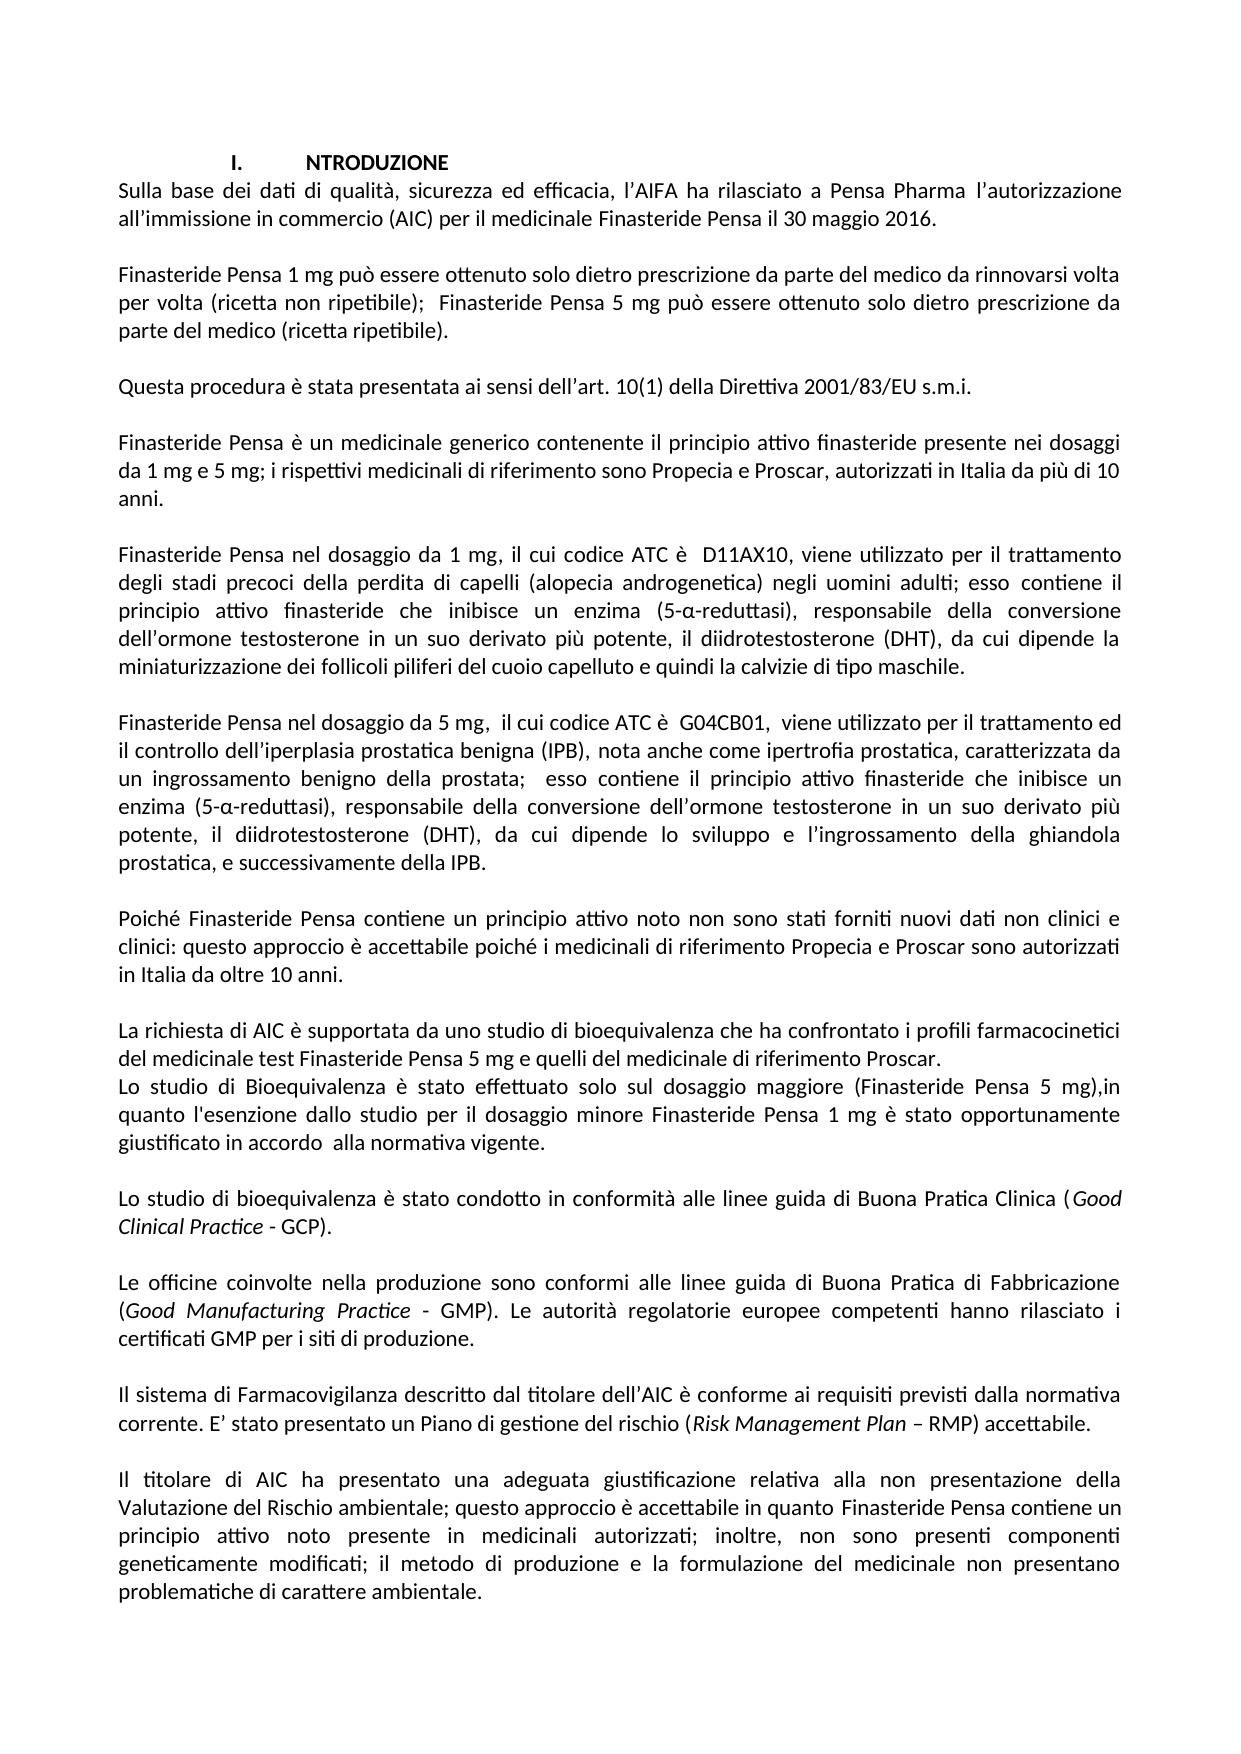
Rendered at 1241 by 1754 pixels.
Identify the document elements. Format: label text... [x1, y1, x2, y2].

text Lo studio di Bioequivalenza è stato effettuato solo sul dosaggio maggiore (Finasteride Pensa 5 mg),in quanto l'esenzione dallo studio per il dosaggio minore Finasteride Pensa 1 mg è stato opportunamente giustificato in accordo alla normativa vigente. [118, 1072, 1122, 1156]
list NTRODUZIONE [231, 148, 1122, 176]
text Le officine coinvolte nella produzione sono conformi alle linee guida di Buona Pratica di Fabbricazione (Good Manufacturing Practice - GMP). Le autorità regolatorie europee competenti hanno rilasciato i certificati GMP per i siti di produzione. [118, 1268, 1122, 1353]
text Questa procedura è stata presentata ai sensi dell’art. 10(1) della Direttiva 2001/83/EU s.m.i. [118, 372, 1122, 400]
text La richiesta di AIC è supportata da uno studio di bioequivalenza che ha confrontato i profili farmacocinetici del medicinale test Finasteride Pensa 5 mg e quelli del medicinale di riferimento Proscar. [118, 1016, 1122, 1072]
text Finasteride Pensa nel dosaggio da 5 mg, il cui codice ATC è G04CB01, viene utilizzato per il trattamento ed il controllo dell’iperplasia prostatica benigna (IPB), nota anche come ipertrofia prostatica, caratterizzata da un ingrossamento benigno della prostata; esso contiene il principio attivo finasteride che inibisce un enzima (5-α-reduttasi), responsabile della conversione dell’ormone testosterone in un suo derivato più potente, il diidrotestosterone (DHT), da cui dipende lo sviluppo e l’ingrossamento della ghiandola prostatica, e successivamente della IPB. [118, 708, 1122, 876]
text Poiché Finasteride Pensa contiene un principio attivo noto non sono stati forniti nuovi dati non clinici e clinici: questo approccio è accettabile poiché i medicinali di riferimento Propecia e Proscar sono autorizzati in Italia da oltre 10 anni. [118, 904, 1122, 988]
text Sulla base dei dati di qualità, sicurezza ed efficacia, l’AIFA ha rilasciato a Pensa Pharma l’autorizzazione all’immissione in commercio (AIC) per il medicinale Finasteride Pensa il 30 maggio 2016. [118, 176, 1122, 232]
text Finasteride Pensa è un medicinale generico contenente il principio attivo finasteride presente nei dosaggi da 1 mg e 5 mg; i rispettivi medicinali di riferimento sono Propecia e Proscar, autorizzati in Italia da più di 10 anni. [118, 428, 1122, 512]
text Lo studio di bioequivalenza è stato condotto in conformità alle linee guida di Buona Pratica Clinica (Good Clinical Practice - GCP). [118, 1184, 1122, 1241]
text Finasteride Pensa nel dosaggio da 1 mg, il cui codice ATC è D11AX10, viene utilizzato per il trattamento degli stadi precoci della perdita di capelli (alopecia androgenetica) negli uomini adulti; esso contiene il principio attivo finasteride che inibisce un enzima (5-α-reduttasi), responsabile della conversione dell’ormone testosterone in un suo derivato più potente, il diidrotestosterone (DHT), da cui dipende la miniaturizzazione dei follicoli piliferi del cuoio capelluto e quindi la calvizie di tipo maschile. [118, 540, 1122, 680]
text Finasteride Pensa 1 mg può essere ottenuto solo dietro prescrizione da parte del medico da rinnovarsi volta per volta (ricetta non ripetibile); Finasteride Pensa 5 mg può essere ottenuto solo dietro prescrizione da parte del medico (ricetta ripetibile). [118, 260, 1122, 344]
text Il titolare di AIC ha presentato una adeguata giustificazione relativa alla non presentazione della Valutazione del Rischio ambientale; questo approccio è accettabile in quanto Finasteride Pensa contiene un principio attivo noto presente in medicinali autorizzati; inoltre, non sono presenti componenti geneticamente modificati; il metodo di produzione e la formulazione del medicinale non presentano problematiche di carattere ambientale. [118, 1465, 1122, 1605]
text Il sistema di Farmacovigilanza descritto dal titolare dell’AIC è conforme ai requisiti previsti dalla normativa corrente. E’ stato presentato un Piano di gestione del rischio (Risk Management Plan – RMP) accettabile. [118, 1381, 1122, 1437]
